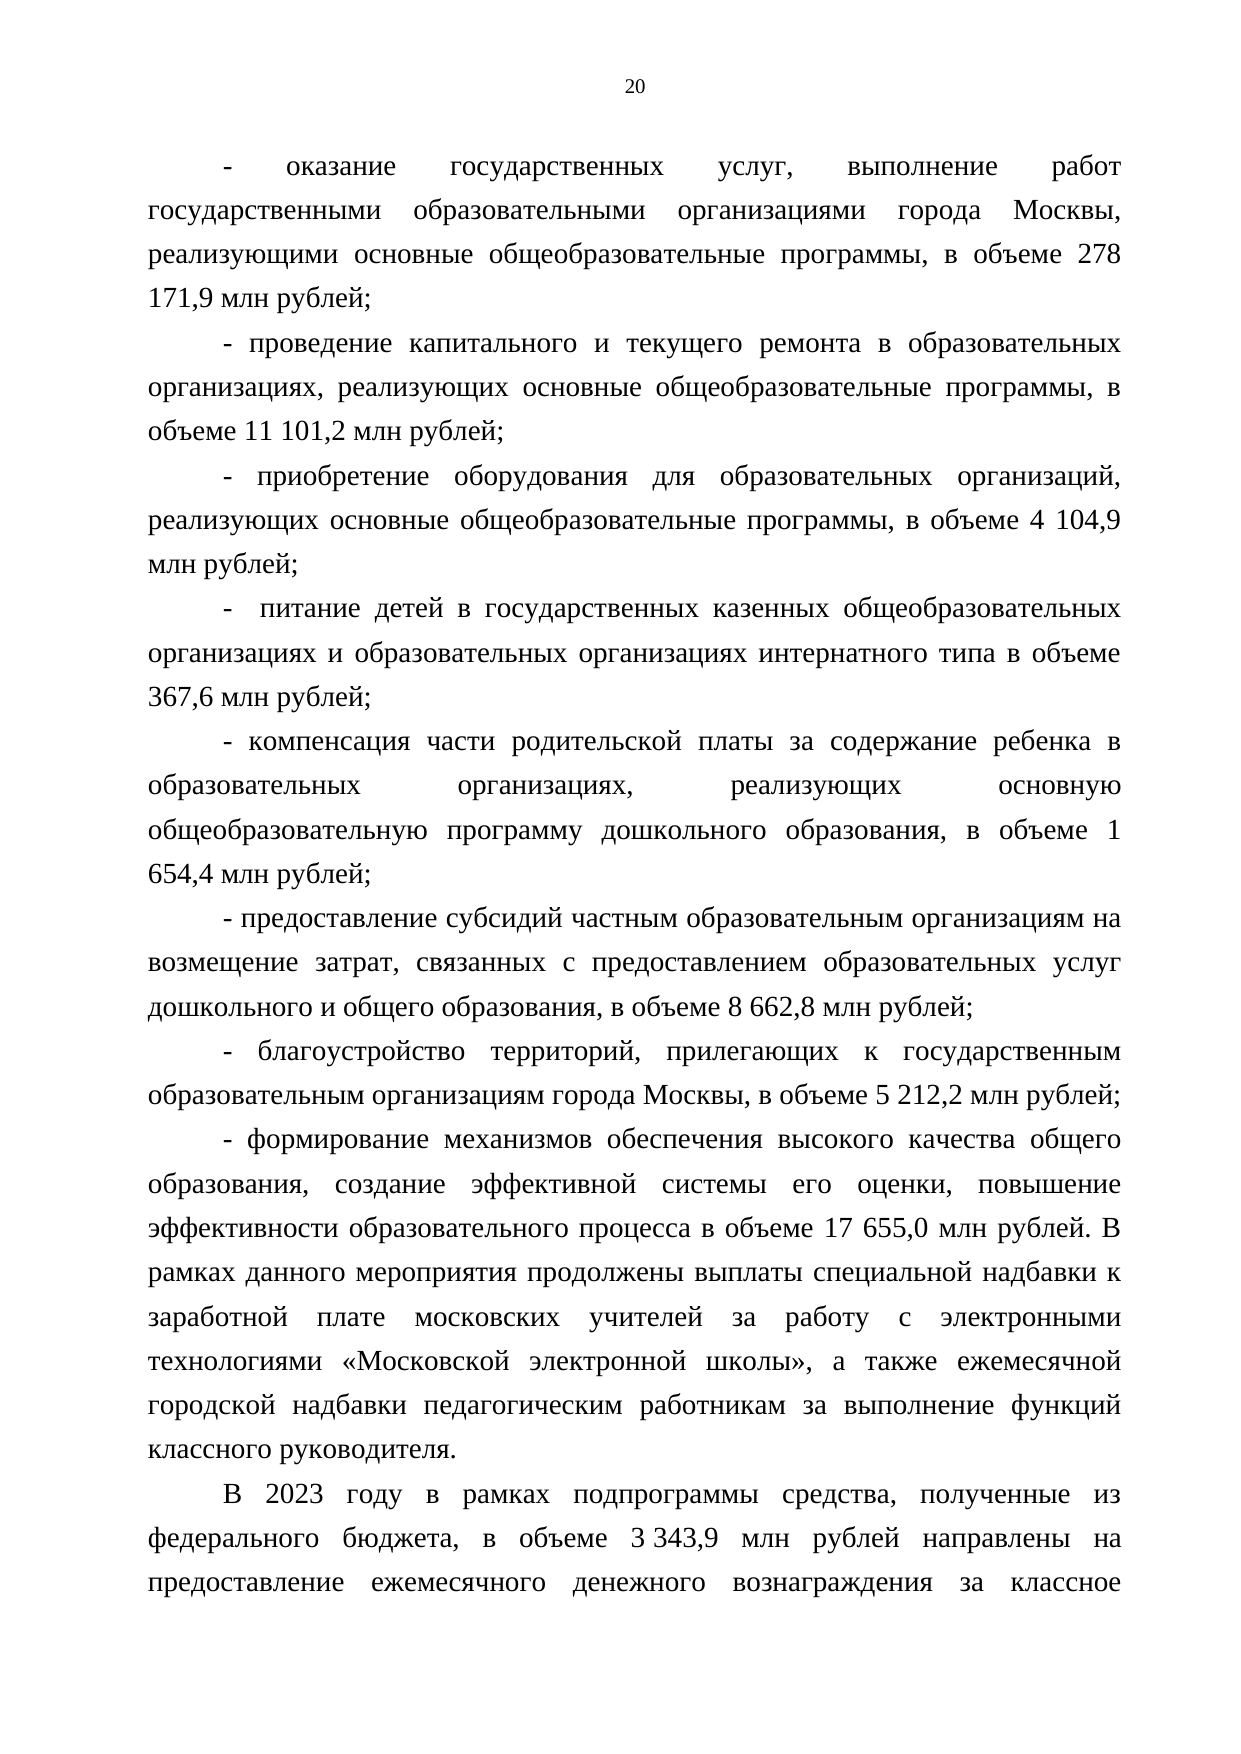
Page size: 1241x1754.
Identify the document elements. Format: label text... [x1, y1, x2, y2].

text - проведение капитального и текущего ремонта в образовательных организациях, реализующих основные общеобразовательные программы, в объеме 11 101,2 млн рублей; [148, 325, 1122, 447]
text - благоустройство территорий, прилегающих к государственным образовательным организациям города Москвы, в объеме 5 212,2 млн рублей; [148, 1033, 1122, 1111]
text - оказание государственных услуг, выполнение работ государственными образовательными организациями города Москвы, реализующими основные общеобразовательные программы, в объеме 278 171,9 млн рублей; [148, 148, 1122, 314]
text - предоставление субсидий частным образовательным организациям на возмещение затрат, связанных с предоставлением образовательных услуг дошкольного и общего образования, в объеме 8 662,8 млн рублей; [148, 900, 1122, 1022]
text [148, 1476, 1122, 1598]
text - приобретение оборудования для образовательных организаций, реализующих основные общеобразовательные программы, в объеме 4 104,9 млн рублей; [148, 458, 1122, 580]
text - формирование механизмов обеспечения высокого качества общего образования, создание эффективной системы его оценки, повышение эффективности образовательного процесса в объеме 17 655,0 млн рублей. В рамках данного мероприятия продолжены выплаты специальной надбавки к заработной плате московских учителей за работу с электронными технологиями «Московской электронной школы», а также ежемесячной городской надбавки педагогическим работникам за выполнение функций классного руководителя. [148, 1122, 1122, 1465]
text - компенсация части родительской платы за содержание ребенка в образовательных организациях, реализующих основную общеобразовательную программу дошкольного образования, в объеме 1 654,4 млн рублей; [148, 723, 1122, 889]
text - питание детей в государственных казенных общеобразовательных организациях и образовательных организациях интернатного типа в объеме 367,6 млн рублей; [148, 590, 1122, 712]
